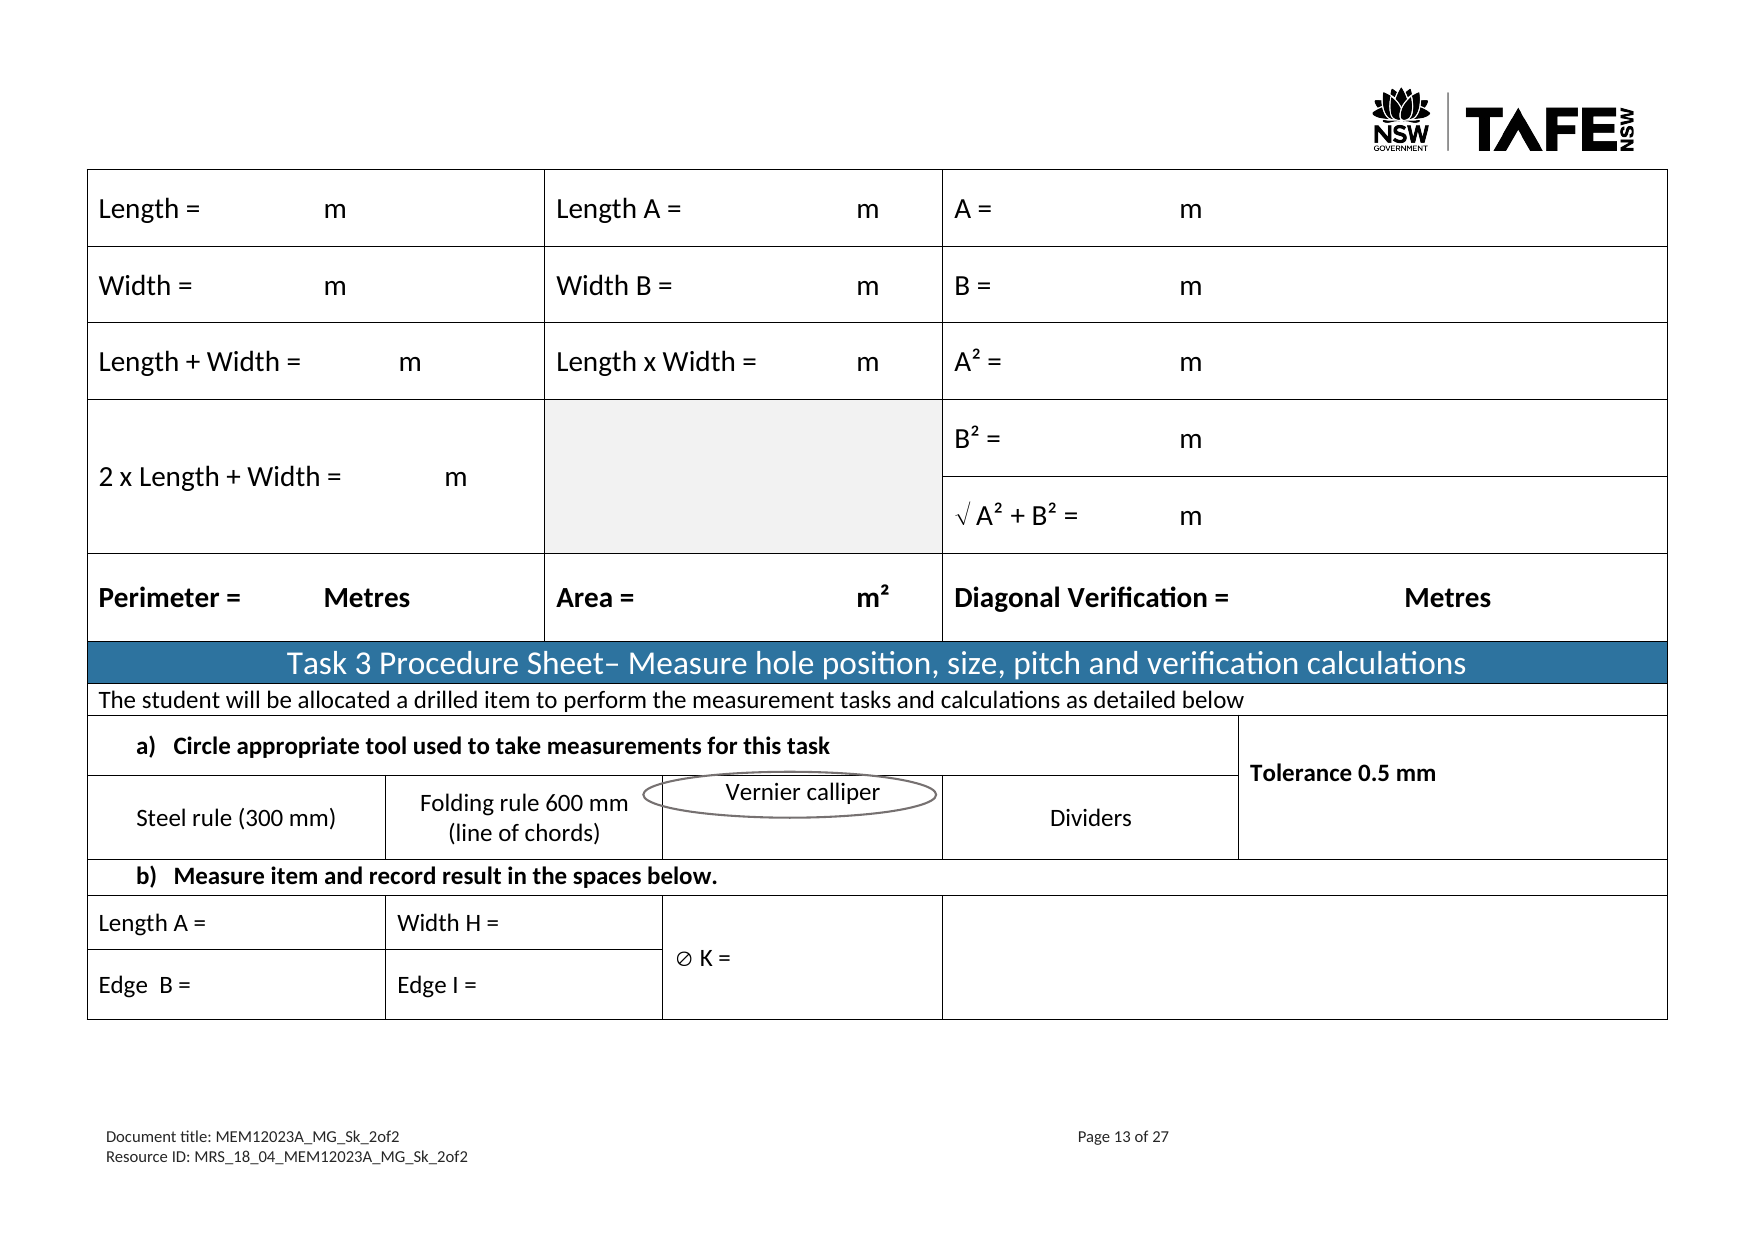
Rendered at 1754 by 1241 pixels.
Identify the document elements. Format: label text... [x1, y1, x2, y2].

table_cell Task 3 Procedure Sheet– Measure hole position, size, pitch and verification calculations [88, 642, 1667, 683]
table_cell [545, 400, 942, 553]
table_cell A² + B² = m [943, 477, 1667, 553]
table_cell [943, 896, 1667, 1019]
table_cell Width B = m [545, 247, 942, 322]
table_cell Length + Width = m [88, 323, 544, 399]
picture [1372, 86, 1634, 152]
table_cell Diagonal Verification = Metres [943, 554, 1667, 641]
table_cell Area = m² [545, 554, 942, 641]
table_cell Circle appropriate tool used to take measurements for this task [88, 716, 1238, 775]
table_cell Edge I = [386, 950, 662, 1019]
table_cell Dividers [943, 776, 1238, 859]
table_cell Width = m [88, 247, 544, 322]
table_cell B² = m [943, 400, 1667, 476]
table_cell Measure item and record result in the spaces below. [88, 860, 1667, 895]
table_cell Length A = [88, 896, 385, 948]
table_cell K = [663, 896, 942, 1019]
table_cell A² = m [943, 323, 1667, 399]
table_cell B = m [943, 247, 1667, 322]
table_cell Perimeter = Metres [88, 554, 544, 641]
table_cell Vernier calliper [663, 776, 942, 859]
table_cell Length A = m [545, 170, 942, 246]
table_cell Width H = [386, 896, 662, 948]
table_cell Length = m [88, 170, 544, 246]
table_cell The student will be allocated a drilled item to perform the measurement tasks and calculations as detailed below [88, 684, 1667, 714]
table_cell Tolerance 0.5 mm [1239, 716, 1667, 859]
table_cell Length x Width = m [545, 323, 942, 399]
table_cell Steel rule (300 mm) [88, 776, 385, 859]
table_cell 2 x Length + Width = m [88, 400, 544, 553]
table_cell A = m [943, 170, 1667, 246]
table_cell Edge B = [88, 950, 385, 1019]
table_cell Folding rule 600 mm (line of chords) [386, 776, 662, 859]
